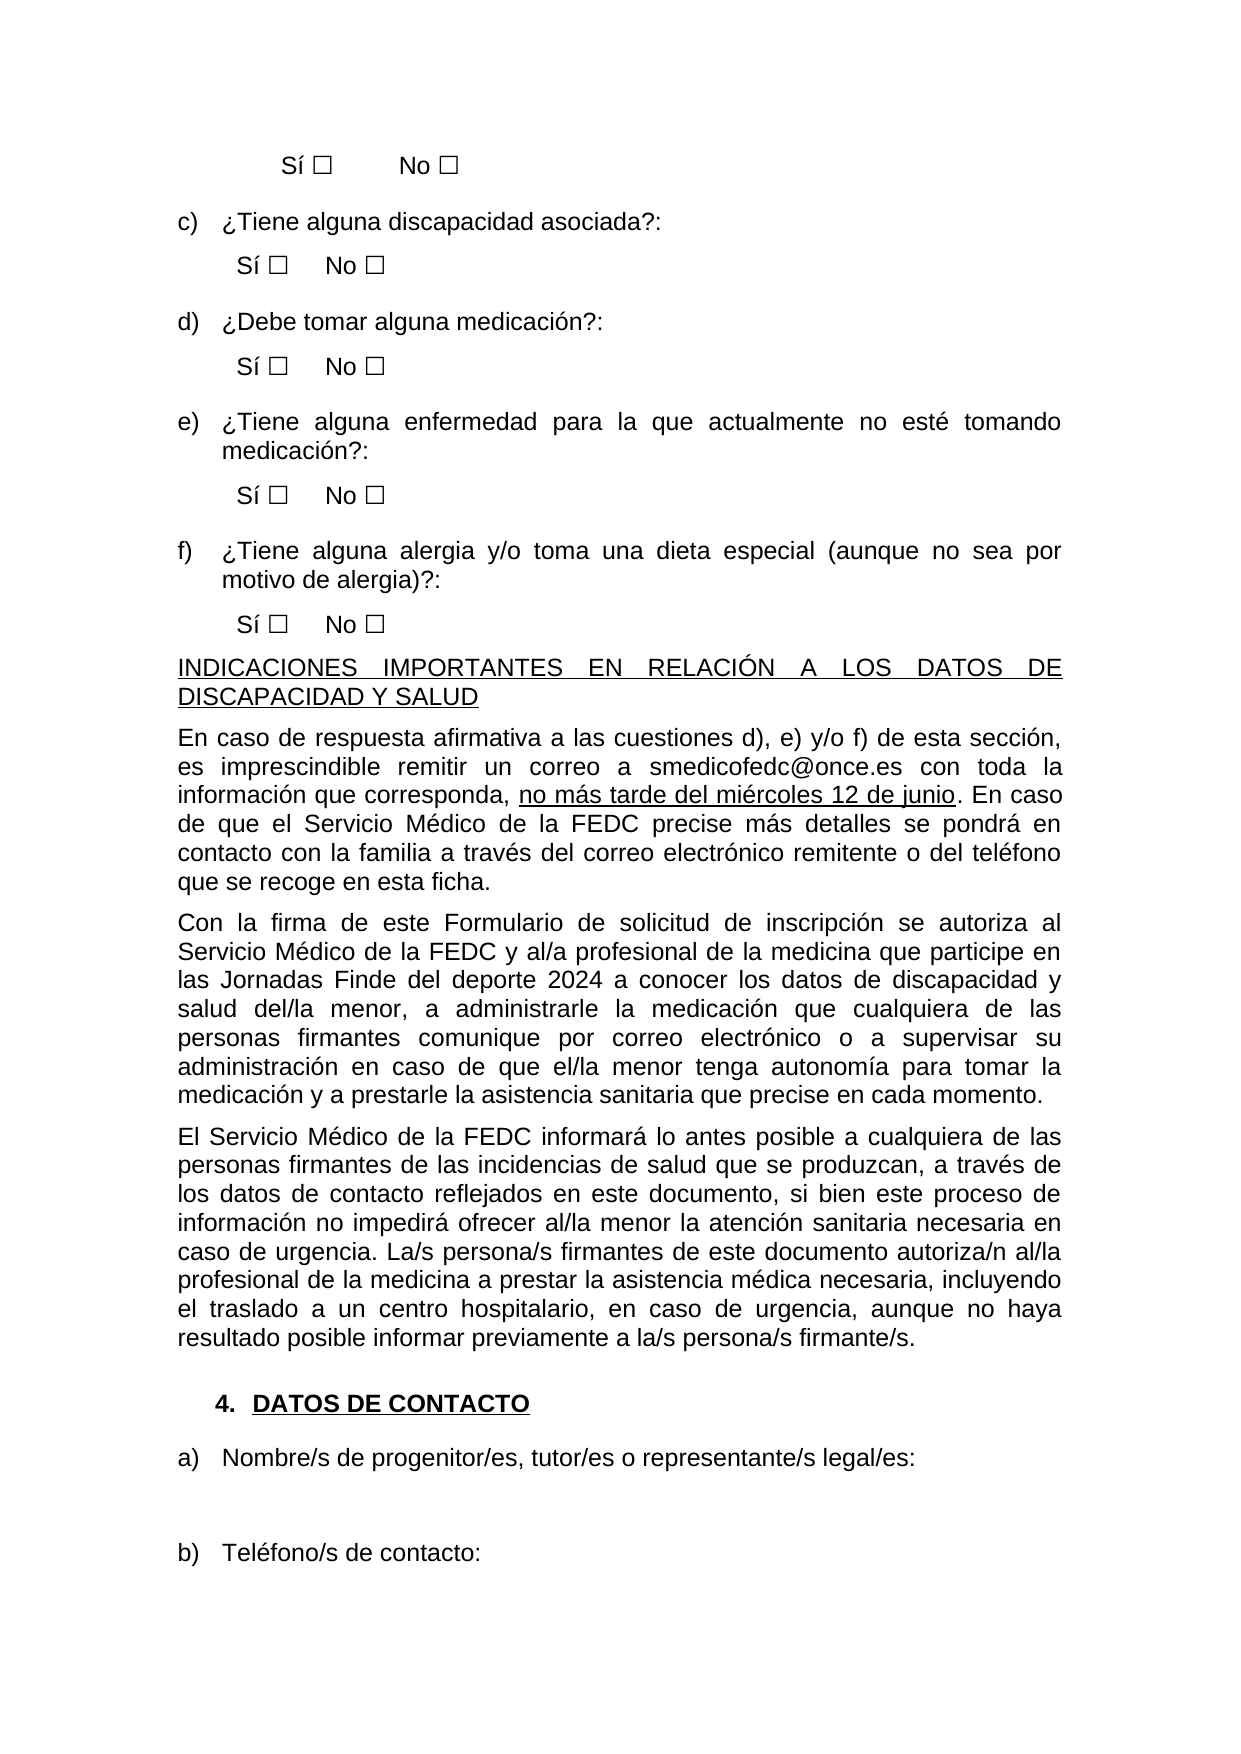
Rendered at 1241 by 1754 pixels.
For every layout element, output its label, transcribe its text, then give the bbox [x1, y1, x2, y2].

text En caso de respuesta afirmativa a las cuestiones d), e) y/o f) de esta sección, es imprescindible remitir un correo a smedicofedc@once.es con toda la información que corresponda, no más tarde del miércoles 12 de junio. En caso de que el Servicio Médico de la FEDC precise más detalles se pondrá en contacto con la familia a través del correo electrónico remitente o del teléfono que se recoge en esta ficha. [177, 723, 1063, 895]
list ¿Debe tomar alguna medicación?: [177, 307, 1063, 336]
text Con la firma de este Formulario de solicitud de inscripción se autoriza al Servicio Médico de la FEDC y al/a profesional de la medicina que participe en las Jornadas Finde del deporte 2024 a conocer los datos de discapacidad y salud del/la menor, a administrarle la medicación que cualquiera de las personas firmantes comunique por correo electrónico o a supervisar su administración en caso de que el/la menor tenga autonomía para tomar la medicación y a prestarle la asistencia sanitaria que precise en cada momento. [177, 908, 1063, 1109]
list ¿Tiene alguna enfermedad para la que actualmente no esté tomando medicación?: [177, 407, 1063, 465]
list ¿Tiene alguna discapacidad asociada?: [177, 207, 1063, 235]
text Sí No [236, 248, 1063, 282]
text Sí No [281, 148, 1063, 182]
text El Servicio Médico de la FEDC informará lo antes posible a cualquiera de las personas firmantes de las incidencias de salud que se produzcan, a través de los datos de contacto reflejados en este documento, si bien este proceso de información no impedirá ofrecer al/la menor la atención sanitaria necesaria en caso de urgencia. La/s persona/s firmantes de este documento autoriza/n al/la profesional de la medicina a prestar la asistencia médica necesaria, incluyendo el traslado a un centro hospitalario, en caso de urgencia, aunque no haya resultado posible informar previamente a la/s persona/s firmante/s. [177, 1122, 1063, 1352]
list Nombre/s de progenitor/es, tutor/es o representante/s legal/es: [177, 1443, 1063, 1472]
text INDICACIONES IMPORTANTES EN RELACIÓN A LOS DATOS DE DISCAPACIDAD Y SALUD [177, 679, 1063, 710]
text INDICACIONES IMPORTANTES EN RELACIÓN A LOS DATOS DE DISCAPACIDAD Y SALUD [177, 653, 1063, 678]
text Sí No [236, 477, 1063, 511]
list Teléfono/s de contacto: [177, 1538, 1063, 1567]
list ¿Tiene alguna alergia y/o toma una dieta especial (aunque no sea por motivo de alergia)?: [177, 536, 1063, 594]
subtitle DATOS DE CONTACTO [215, 1389, 1063, 1418]
text Sí No [236, 348, 1063, 382]
text Sí No [236, 606, 1063, 640]
